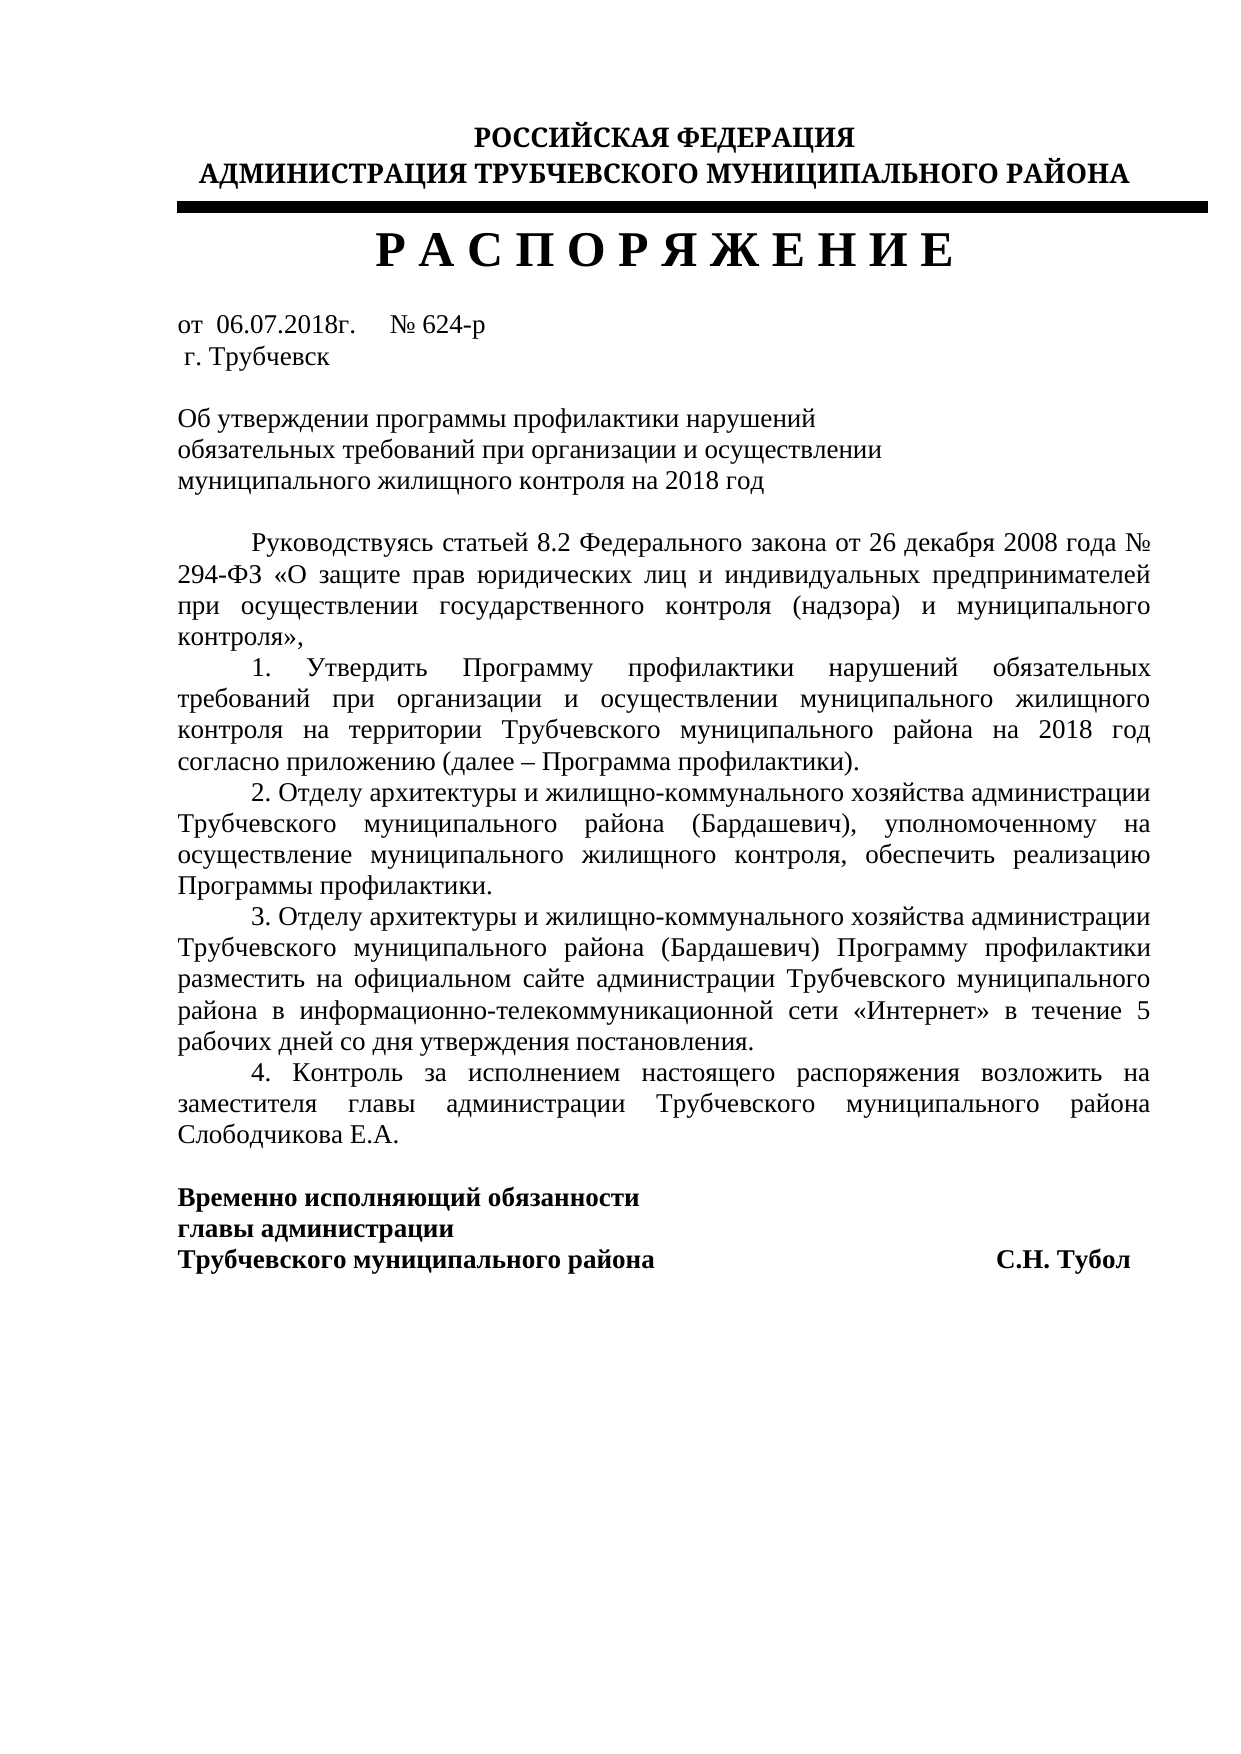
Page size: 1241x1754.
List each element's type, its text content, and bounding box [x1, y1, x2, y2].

text Р А С П О Р Я Ж Е Н И Е [177, 220, 1152, 277]
text Временно исполняющий обязанности [177, 1181, 1152, 1212]
text Трубчевского муниципального района С.Н. Тубол [177, 1243, 1152, 1274]
text муниципального жилищного контроля на 2018 год [177, 464, 1152, 495]
text 4. Контроль за исполнением настоящего распоряжения возложить на заместителя главы администрации Трубчевского муниципального района Слободчикова Е.А. [177, 1056, 1152, 1149]
text 3. Отделу архитектуры и жилищно-коммунального хозяйства администрации Трубчевского муниципального района (Бардашевич) Программу профилактики разместить на официальном сайте администрации Трубчевского муниципального района в информационно-телекоммуникационной сети «Интернет» в течение 5 рабочих дней со дня утверждения постановления. [177, 900, 1152, 1056]
text от 06.07.2018г. № 624-р [177, 308, 1152, 340]
text РОССИЙСКАЯ ФЕДЕРАЦИЯ [177, 118, 1152, 155]
text Руководствуясь статьей 8.2 Федерального закона от 26 декабря 2008 года № 294-ФЗ «О защите прав юридических лиц и индивидуальных предпринимателей при осуществлении государственного контроля (надзора) и муниципального контроля», [177, 527, 1152, 651]
text Об утверждении программы профилактики нарушений [177, 402, 1152, 433]
text 1. Утвердить Программу профилактики нарушений обязательных требований при организации и осуществлении муниципального жилищного контроля на территории Трубчевского муниципального района на 2018 год согласно приложению (далее – Программа профилактики). [177, 651, 1152, 776]
text 2. Отделу архитектуры и жилищно-коммунального хозяйства администрации Трубчевского муниципального района (Бардашевич), уполномоченному на осуществление муниципального жилищного контроля, обеспечить реализацию Программы профилактики. [177, 776, 1152, 900]
text обязательных требований при организации и осуществлении [177, 433, 1152, 464]
text г. Трубчевск [177, 340, 1152, 371]
text главы администрации [177, 1212, 1152, 1243]
text АДМИНИСТРАЦИЯ ТРУБЧЕВСКОГО МУНИЦИПАЛЬНОГО РАЙОНА [177, 155, 1152, 192]
